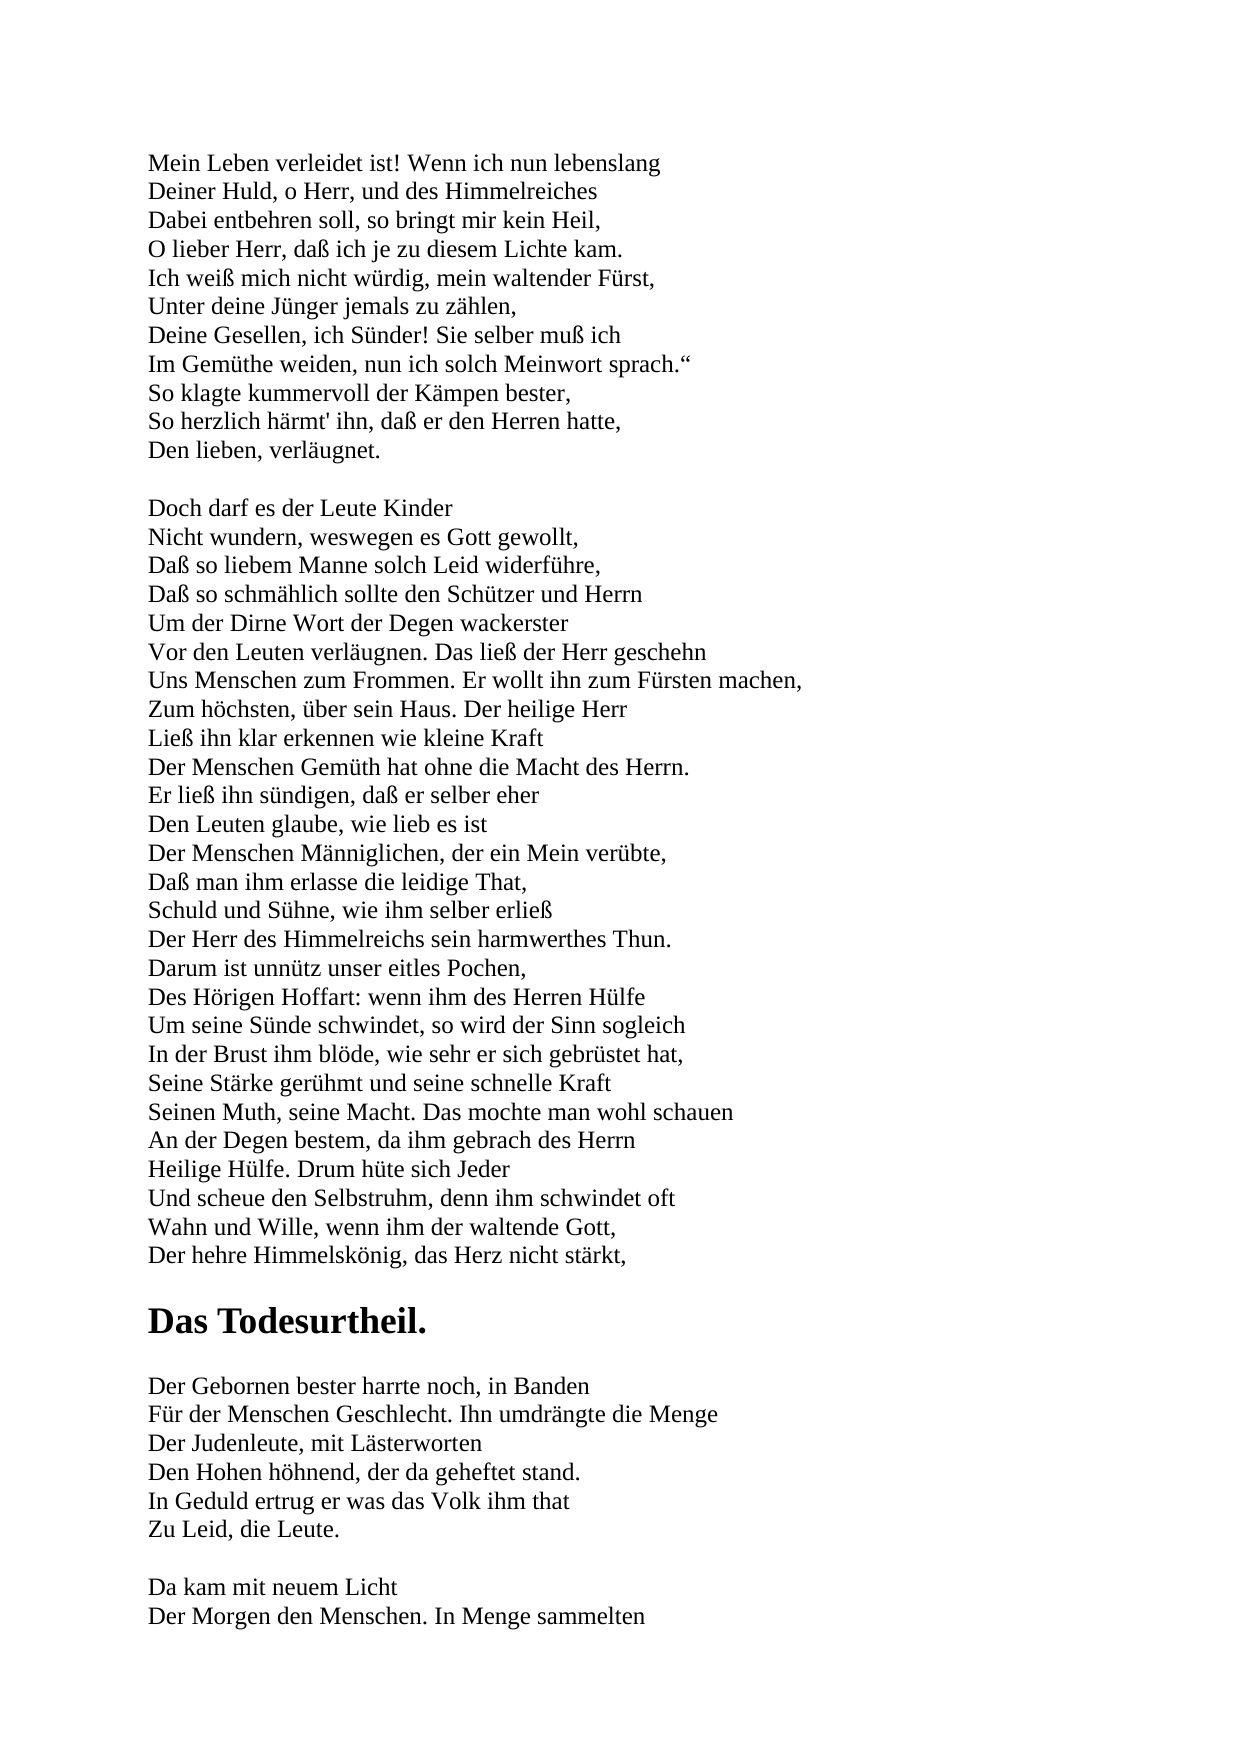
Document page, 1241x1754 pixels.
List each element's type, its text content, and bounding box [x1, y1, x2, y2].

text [148, 1572, 1093, 1630]
subtitle Das Todesurtheil. [148, 1298, 1093, 1342]
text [148, 148, 1093, 464]
text Der Gebornen bester harrte noch, in Banden Für der Menschen Geschlecht. Ihn umdrängte die Menge Der Judenleute, mit Lästerworten Den Hohen höhnend, der da geheftet stand. In Geduld ertrug er was das Volk ihm that Zu Leid, die Leute. [148, 1371, 1093, 1543]
text Doch darf es der Leute Kinder Nicht wundern, weswegen es Gott gewollt, Daß so liebem Manne solch Leid widerführe, Daß so schmählich sollte den Schützer und Herrn Um der Dirne Wort der Degen wackerster Vor den Leuten verläugnen. Das ließ der Herr geschehn Uns Menschen zum Frommen. Er wollt ihn zum Fürsten machen, Zum höchsten, über sein Haus. Der heilige Herr Ließ ihn klar erkennen wie kleine Kraft Der Menschen Gemüth hat ohne die Macht des Herrn. Er ließ ihn sündigen, daß er selber eher Den Leuten glaube, wie lieb es ist Der Menschen Männiglichen, der ein Mein verübte, Daß man ihm erlasse die leidige That, Schuld und Sühne, wie ihm selber erließ Der Herr des Himmelreichs sein harmwerthes Thun. Darum ist unnütz unser eitles Pochen, Des Hörigen Hoffart: wenn ihm des Herren Hülfe Um seine Sünde schwindet, so wird der Sinn sogleich In der Brust ihm blöde, wie sehr er sich gebrüstet hat, Seine Stärke gerühmt und seine schnelle Kraft Seinen Muth, seine Macht. Das mochte man wohl schauen An der Degen bestem, da ihm gebrach des Herrn Heilige Hülfe. Drum hüte sich Jeder Und scheue den Selbstruhm, denn ihm schwindet oft Wahn und Wille, wenn ihm der waltende Gott, Der hehre Himmelskönig, das Herz nicht stärkt, [148, 493, 1093, 1269]
